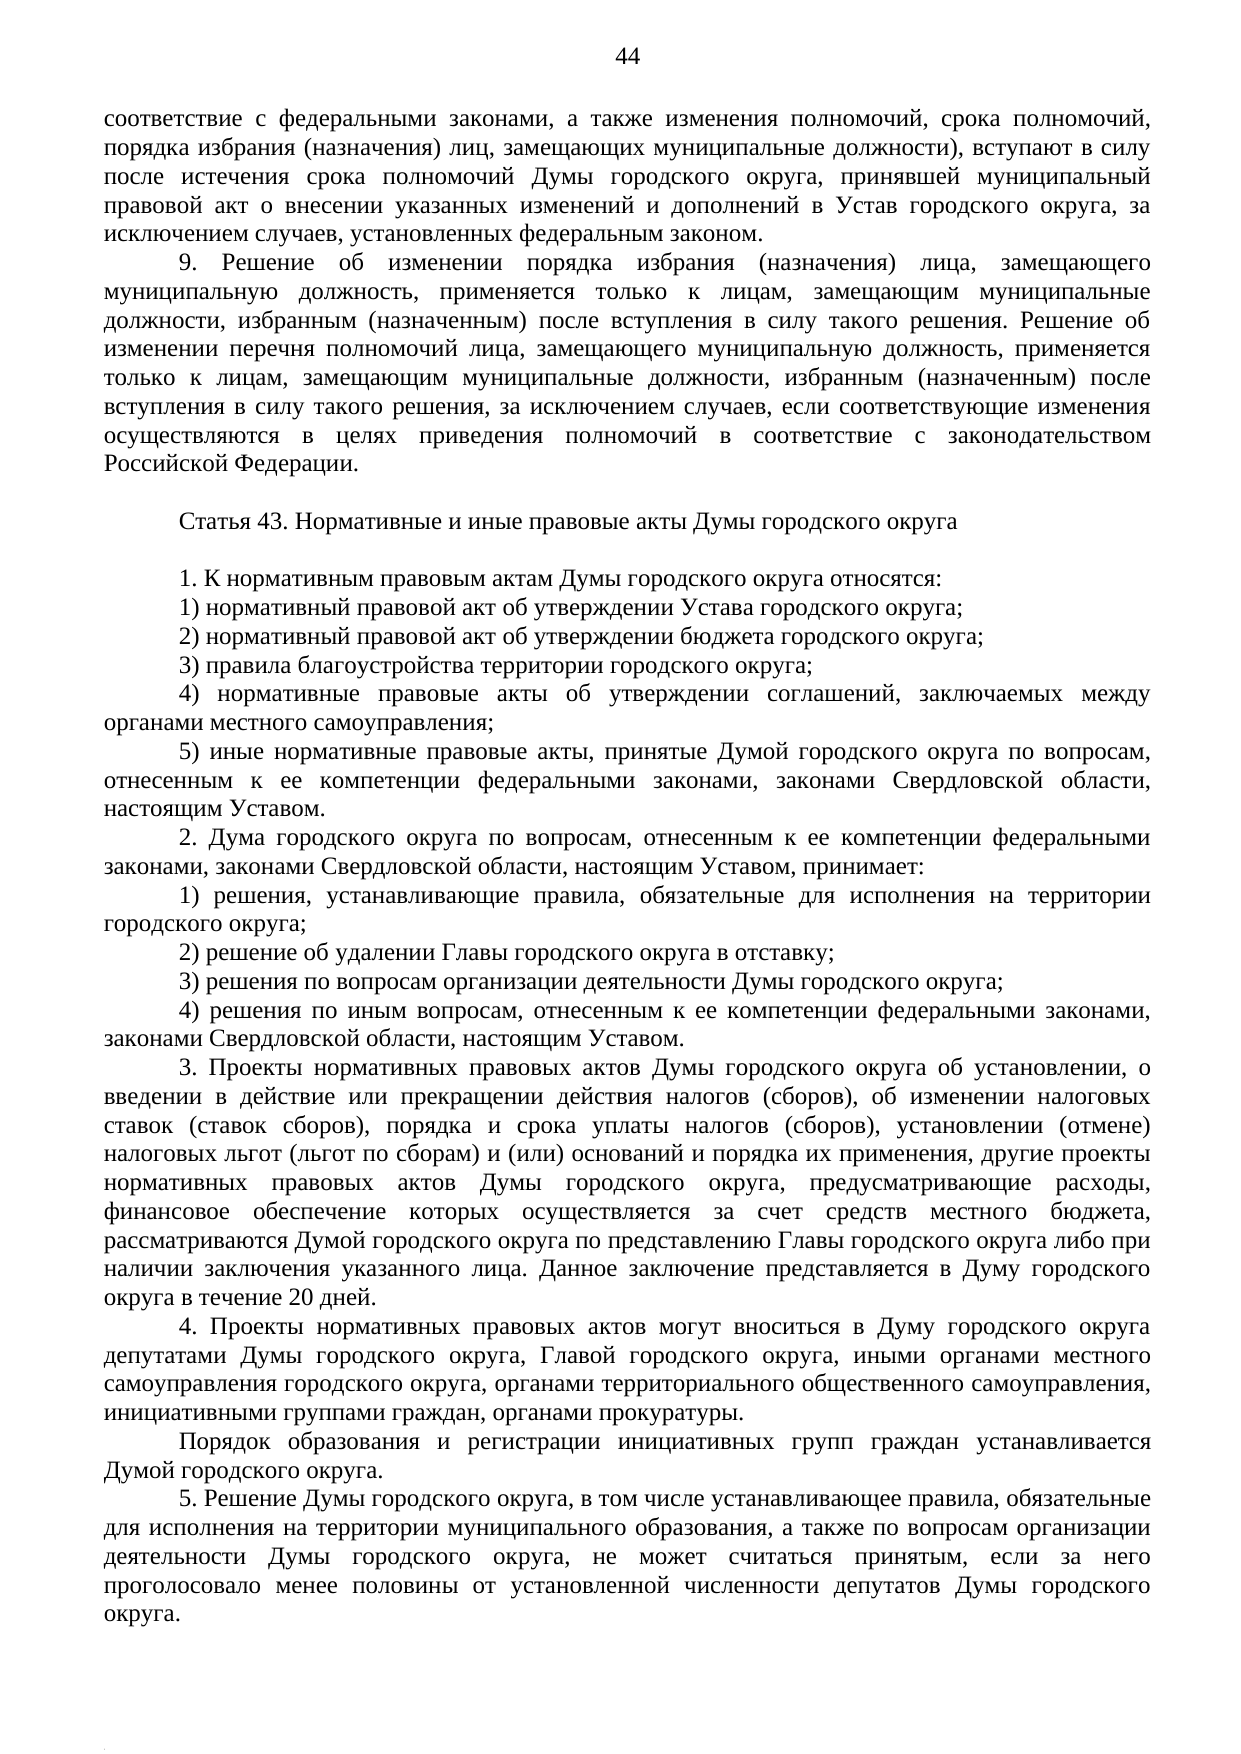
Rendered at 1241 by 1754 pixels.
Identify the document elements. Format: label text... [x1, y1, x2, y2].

text 3) правила благоустройства территории городского округа; [103, 650, 1152, 678]
text 9. Решение об изменении порядка избрания (назначения) лица, замещающего муниципальную должность, применяется только к лицам, замещающим муниципальные должности, избранным (назначенным) после вступления в силу такого решения. Решение об изменении перечня полномочий лица, замещающего муниципальную должность, применяется только к лицам, замещающим муниципальные должности, избранным (назначенным) после вступления в силу такого решения, за исключением случаев, если соответствующие изменения осуществляются в целях приведения полномочий в соответствие с законодательством Российской Федерации. [103, 247, 1152, 477]
text 2) решение об удалении Главы городского округа в отставку; [103, 937, 1152, 966]
text 4. Проекты нормативных правовых актов могут вноситься в Думу городского округа депутатами Думы городского округа, Главой городского округа, иными органами местного самоуправления городского округа, органами территориального общественного самоуправления, инициативными группами граждан, органами прокуратуры. [103, 1311, 1152, 1426]
text Порядок образования и регистрации инициативных групп граждан устанавливается Думой городского округа. [103, 1426, 1152, 1483]
text 4) решения по иным вопросам, отнесенным к ее компетенции федеральными законами, законами Свердловской области, настоящим Уставом. [103, 995, 1152, 1052]
text 2. Дума городского округа по вопросам, отнесенным к ее компетенции федеральными законами, законами Свердловской области, настоящим Уставом, принимает: [103, 822, 1152, 880]
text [103, 103, 1152, 247]
text 1) нормативный правовой акт об утверждении Устава городского округа; [103, 592, 1152, 621]
text 3) решения по вопросам организации деятельности Думы городского округа; [103, 966, 1152, 995]
text 1. К нормативным правовым актам Думы городского округа относятся: [103, 563, 1152, 592]
text 3. Проекты нормативных правовых актов Думы городского округа об установлении, о введении в действие или прекращении действия налогов (сборов), об изменении налоговых ставок (ставок сборов), порядка и срока уплаты налогов (сборов), установлении (отмене) налоговых льгот (льгот по сборам) и (или) оснований и порядка их применения, другие проекты нормативных правовых актов Думы городского округа, предусматривающие расходы, финансовое обеспечение которых осуществляется за счет средств местного бюджета, рассматриваются Думой городского округа по представлению Главы городского округа либо при наличии заключения указанного лица. Данное заключение представляется в Думу городского округа в течение 20 дней. [103, 1052, 1152, 1311]
text 5) иные нормативные правовые акты, принятые Думой городского округа по вопросам, отнесенным к ее компетенции федеральными законами, законами Свердловской области, настоящим Уставом. [103, 736, 1152, 822]
text Статья 43. Нормативные и иные правовые акты Думы городского округа [103, 506, 1152, 535]
text 5. Решение Думы городского округа, в том числе устанавливающее правила, обязательные для исполнения на территории муниципального образования, а также по вопросам организации деятельности Думы городского округа, не может считаться принятым, если за него проголосовало менее половины от установленной численности депутатов Думы городского округа. [103, 1483, 1152, 1627]
text 1) решения, устанавливающие правила, обязательные для исполнения на территории городского округа; [103, 880, 1152, 937]
text 4) нормативные правовые акты об утверждении соглашений, заключаемых между органами местного самоуправления; [103, 678, 1152, 736]
text 2) нормативный правовой акт об утверждении бюджета городского округа; [103, 621, 1152, 650]
